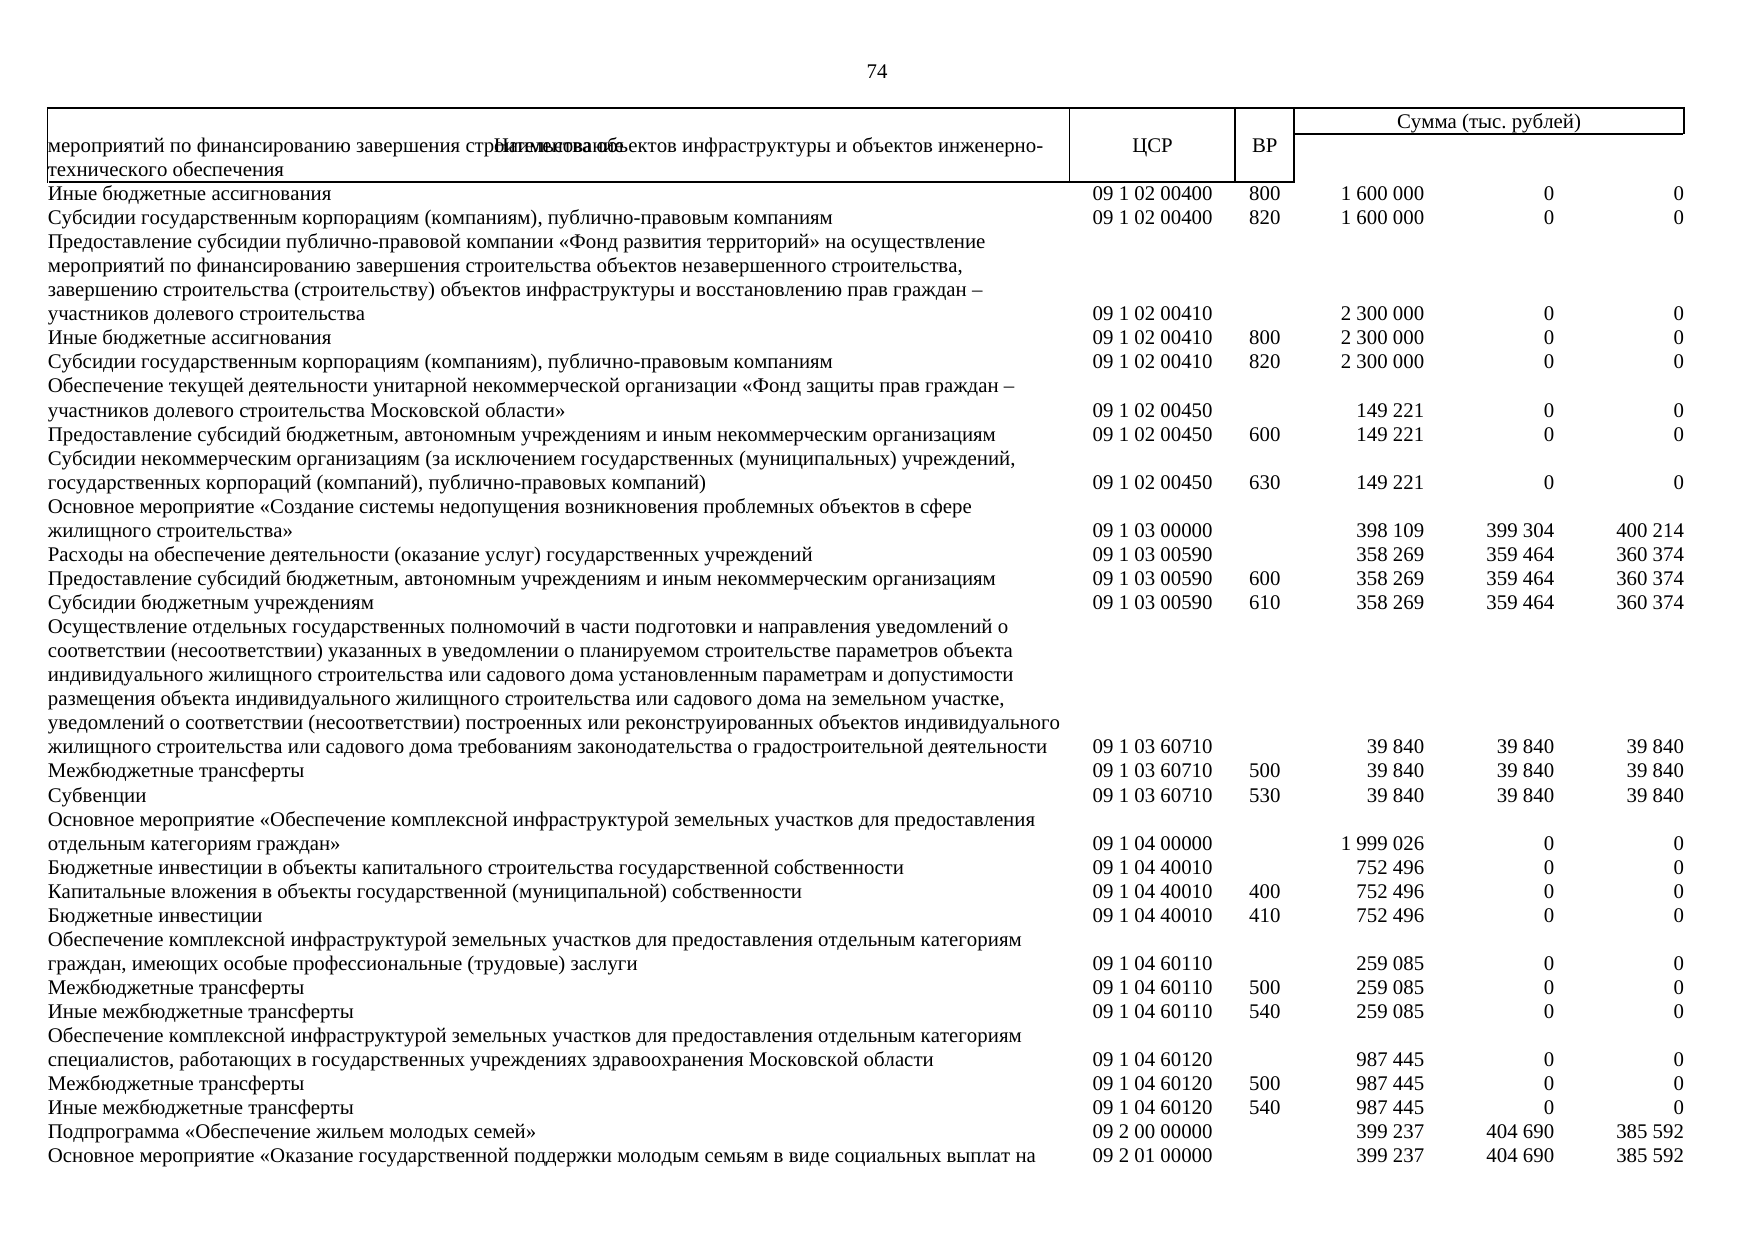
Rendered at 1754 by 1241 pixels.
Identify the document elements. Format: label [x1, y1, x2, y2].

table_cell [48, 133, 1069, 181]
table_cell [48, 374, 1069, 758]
table_header [48, 109, 1069, 133]
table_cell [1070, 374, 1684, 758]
table_header [1295, 109, 1683, 133]
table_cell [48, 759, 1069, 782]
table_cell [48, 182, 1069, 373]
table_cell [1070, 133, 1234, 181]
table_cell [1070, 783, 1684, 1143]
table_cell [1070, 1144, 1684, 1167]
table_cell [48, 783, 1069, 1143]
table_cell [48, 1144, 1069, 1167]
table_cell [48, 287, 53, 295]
table_header [1236, 109, 1293, 133]
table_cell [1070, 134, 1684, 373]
table_header [1070, 109, 1234, 133]
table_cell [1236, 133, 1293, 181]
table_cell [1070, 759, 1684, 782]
